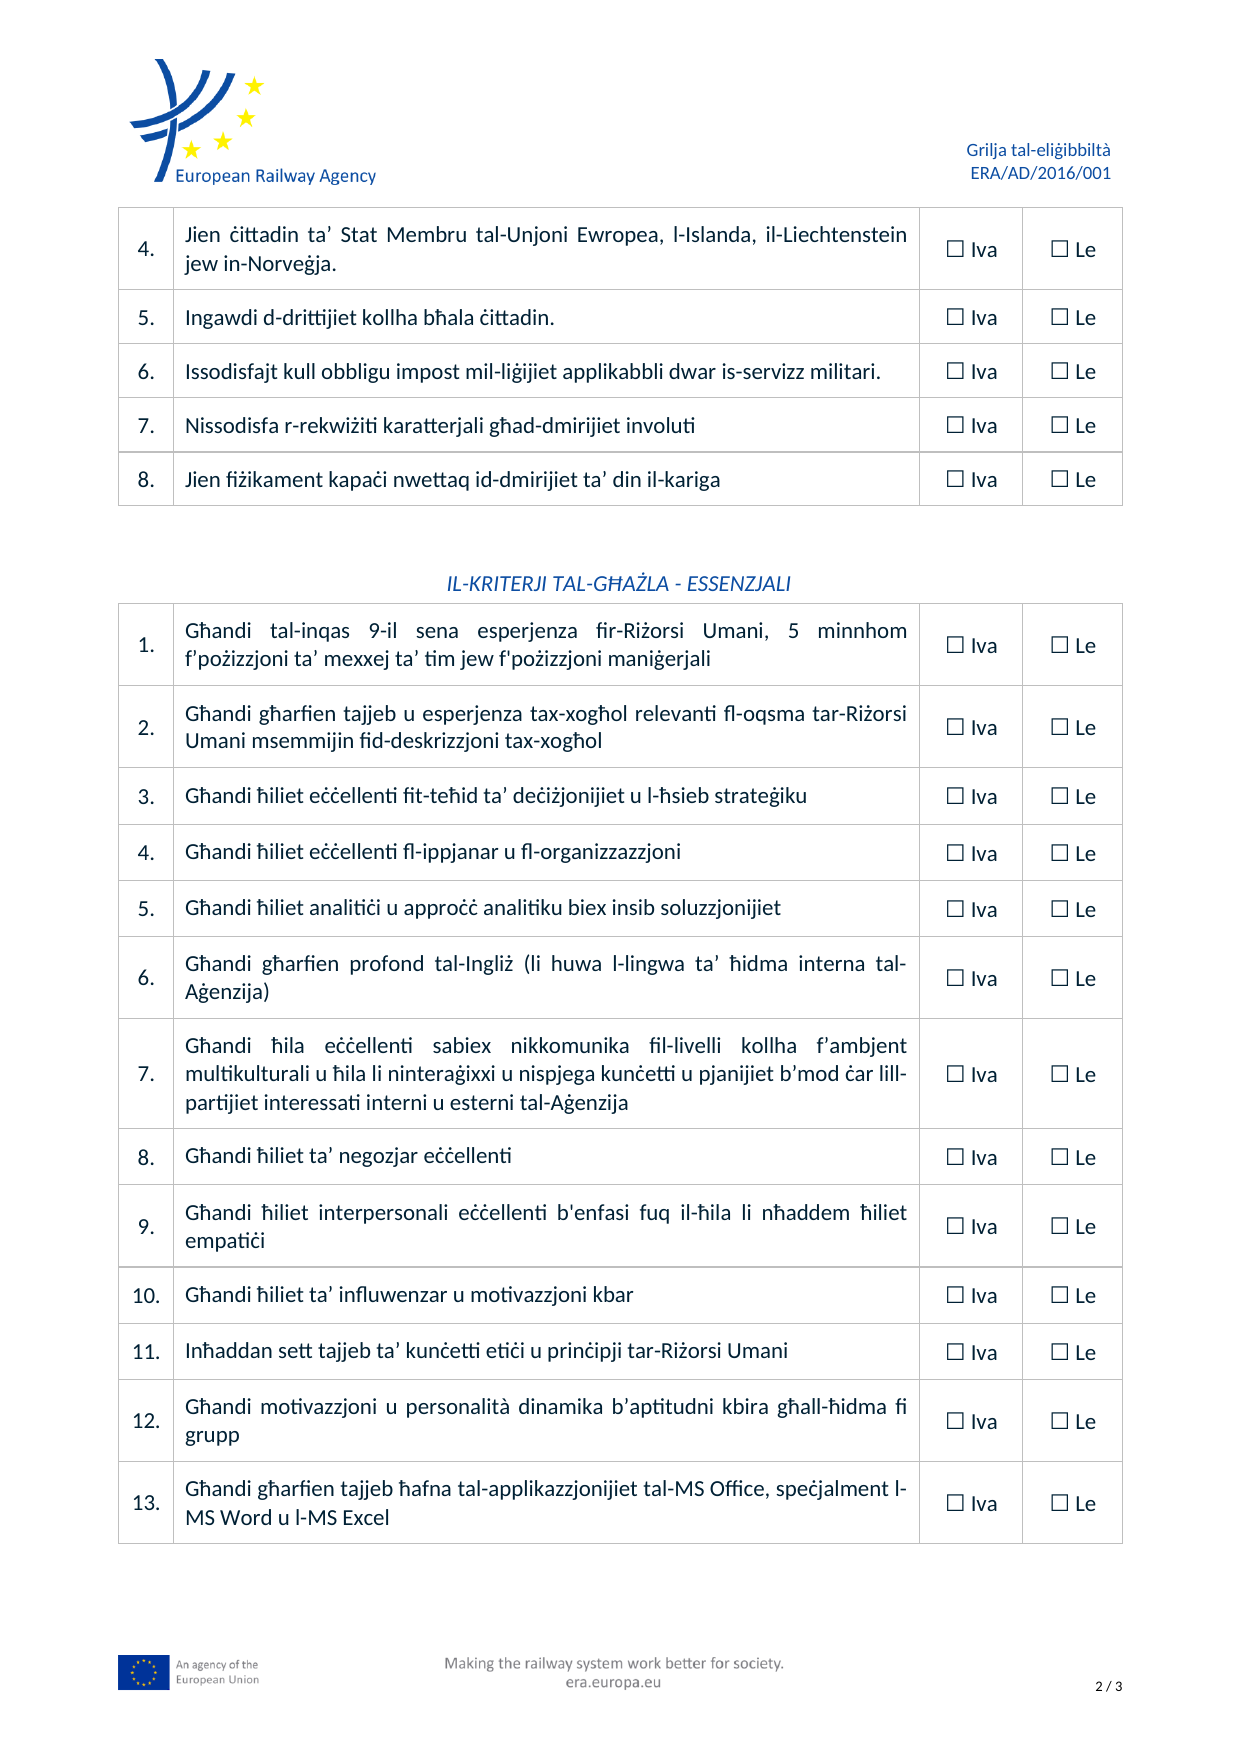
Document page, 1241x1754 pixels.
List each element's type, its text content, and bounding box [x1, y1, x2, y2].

table_cell 13. [119, 1462, 173, 1543]
table_cell Le [1023, 1380, 1122, 1461]
table_cell Iva [920, 1019, 1022, 1128]
table_cell Le [1023, 1185, 1122, 1266]
table_cell 4. [119, 825, 173, 880]
table_cell Iva [920, 1462, 1022, 1543]
table_cell 5. [119, 881, 173, 936]
table_cell Le [1023, 208, 1122, 289]
table_cell Le [1023, 453, 1122, 505]
table_cell Le [1023, 1019, 1122, 1128]
table_cell Le [1023, 1462, 1122, 1543]
table_cell 11. [119, 1324, 173, 1379]
table_cell Iva [920, 881, 1022, 936]
table_header 1. [119, 604, 173, 685]
table_cell Iva [920, 453, 1022, 505]
table_cell 8. [119, 1129, 173, 1184]
table_cell Iva [920, 825, 1022, 880]
picture [118, 1655, 792, 1692]
table_cell Għandi ħiliet analitiċi u approċċ analitiku biex insib soluzzjonijiet [174, 881, 919, 936]
table_cell Le [1023, 398, 1122, 451]
table_cell Iva [920, 290, 1022, 343]
table_cell Iva [920, 768, 1022, 823]
table_cell Issodisfajt kull obbligu impost mil-liġijiet applikabbli dwar is-servizz militari. [174, 344, 919, 397]
table_cell Le [1023, 937, 1122, 1018]
table_cell Iva [920, 208, 1022, 289]
table_cell Le [1023, 881, 1122, 936]
table_cell Jien ċittadin ta’ Stat Membru tal-Unjoni Ewropea, l-Islanda, il-Liechtenstein jew in-Norveġja. [174, 208, 919, 289]
table_cell Le [1023, 1324, 1122, 1379]
table_header Le [1023, 604, 1122, 685]
table_cell Le [1023, 825, 1122, 880]
table_cell 2. [119, 686, 173, 767]
table_cell 5. [119, 290, 173, 343]
table_cell Għandi ħiliet ta’ influwenzar u motivazzjoni kbar [174, 1268, 919, 1323]
table_header Iva [920, 604, 1022, 685]
table_cell Iva [920, 1129, 1022, 1184]
table_cell 7. [119, 1019, 173, 1128]
table_cell 4. [119, 208, 173, 289]
table_cell 9. [119, 1185, 173, 1266]
table_cell Iva [920, 937, 1022, 1018]
picture [129, 59, 376, 185]
table_cell Le [1023, 768, 1122, 823]
table_cell 8. [119, 453, 173, 505]
table_cell Għandi għarfien tajjeb u esperjenza tax-xogħol relevanti fl-oqsma tar-Riżorsi Umani msemmijin fid-deskrizzjoni tax-xogħol [174, 686, 919, 767]
table_cell 12. [119, 1380, 173, 1461]
table_cell Iva [920, 686, 1022, 767]
table_cell Nissodisfa r-rekwiżiti karatterjali għad-dmirijiet involuti [174, 398, 919, 451]
table_cell Iva [920, 1324, 1022, 1379]
subtitle IL-KRITERJI TAL-GĦAŻLA - ESSENZJALI [118, 569, 1122, 597]
table_cell 6. [119, 344, 173, 397]
table_cell Le [1023, 1268, 1122, 1323]
table_cell Inħaddan sett tajjeb ta’ kunċetti etiċi u prinċipji tar-Riżorsi Umani [174, 1324, 919, 1379]
table_cell Għandi ħiliet eċċellenti fit-teħid ta’ deċiżjonijiet u l-ħsieb strateġiku [174, 768, 919, 823]
table_cell Jien fiżikament kapaċi nwettaq id-dmirijiet ta’ din il-kariga [174, 453, 919, 505]
table_cell 10. [119, 1268, 173, 1323]
table_cell 7. [119, 398, 173, 451]
table_cell Għandi ħiliet eċċellenti fl-ippjanar u fl-organizzazzjoni [174, 825, 919, 880]
table_cell Iva [920, 344, 1022, 397]
table_cell Iva [920, 1380, 1022, 1461]
table_cell Le [1023, 344, 1122, 397]
table_cell Le [1023, 686, 1122, 767]
table_cell Għandi ħiliet interpersonali eċċellenti b'enfasi fuq il-ħila li nħaddem ħiliet empatiċi [174, 1185, 919, 1266]
table_cell Iva [920, 1185, 1022, 1266]
table_cell Għandi għarfien profond tal-Ingliż (li huwa l-lingwa ta’ ħidma interna tal-Aġenzija) [174, 937, 919, 1018]
table_cell 3. [119, 768, 173, 823]
table_cell Għandi ħila eċċellenti sabiex nikkomunika fil-livelli kollha f’ambjent multikulturali u ħila li ninteraġixxi u nispjega kunċetti u pjanijiet b’mod ċar lill-partijiet interessati interni u esterni tal-Aġenzija [174, 1019, 919, 1128]
table_cell Iva [920, 1268, 1022, 1323]
table_cell Ingawdi d-drittijiet kollha bħala ċittadin. [174, 290, 919, 343]
table_cell Għandi motivazzjoni u personalità dinamika b’aptitudni kbira għall-ħidma fi grupp [174, 1380, 919, 1461]
table_cell Għandi għarfien tajjeb ħafna tal-applikazzjonijiet tal-MS Office, speċjalment l-MS Word u l-MS Excel [174, 1462, 919, 1543]
table_cell Għandi ħiliet ta’ negozjar eċċellenti [174, 1129, 919, 1184]
table_header Għandi tal-inqas 9-il sena esperjenza fir-Riżorsi Umani, 5 minnhom f’pożizzjoni ta’ mexxej ta’ tim jew f'pożizzjoni maniġerjali [174, 604, 919, 685]
table_cell Le [1023, 1129, 1122, 1184]
table_cell Iva [920, 398, 1022, 451]
table_cell Le [1023, 290, 1122, 343]
table_cell 6. [119, 937, 173, 1018]
